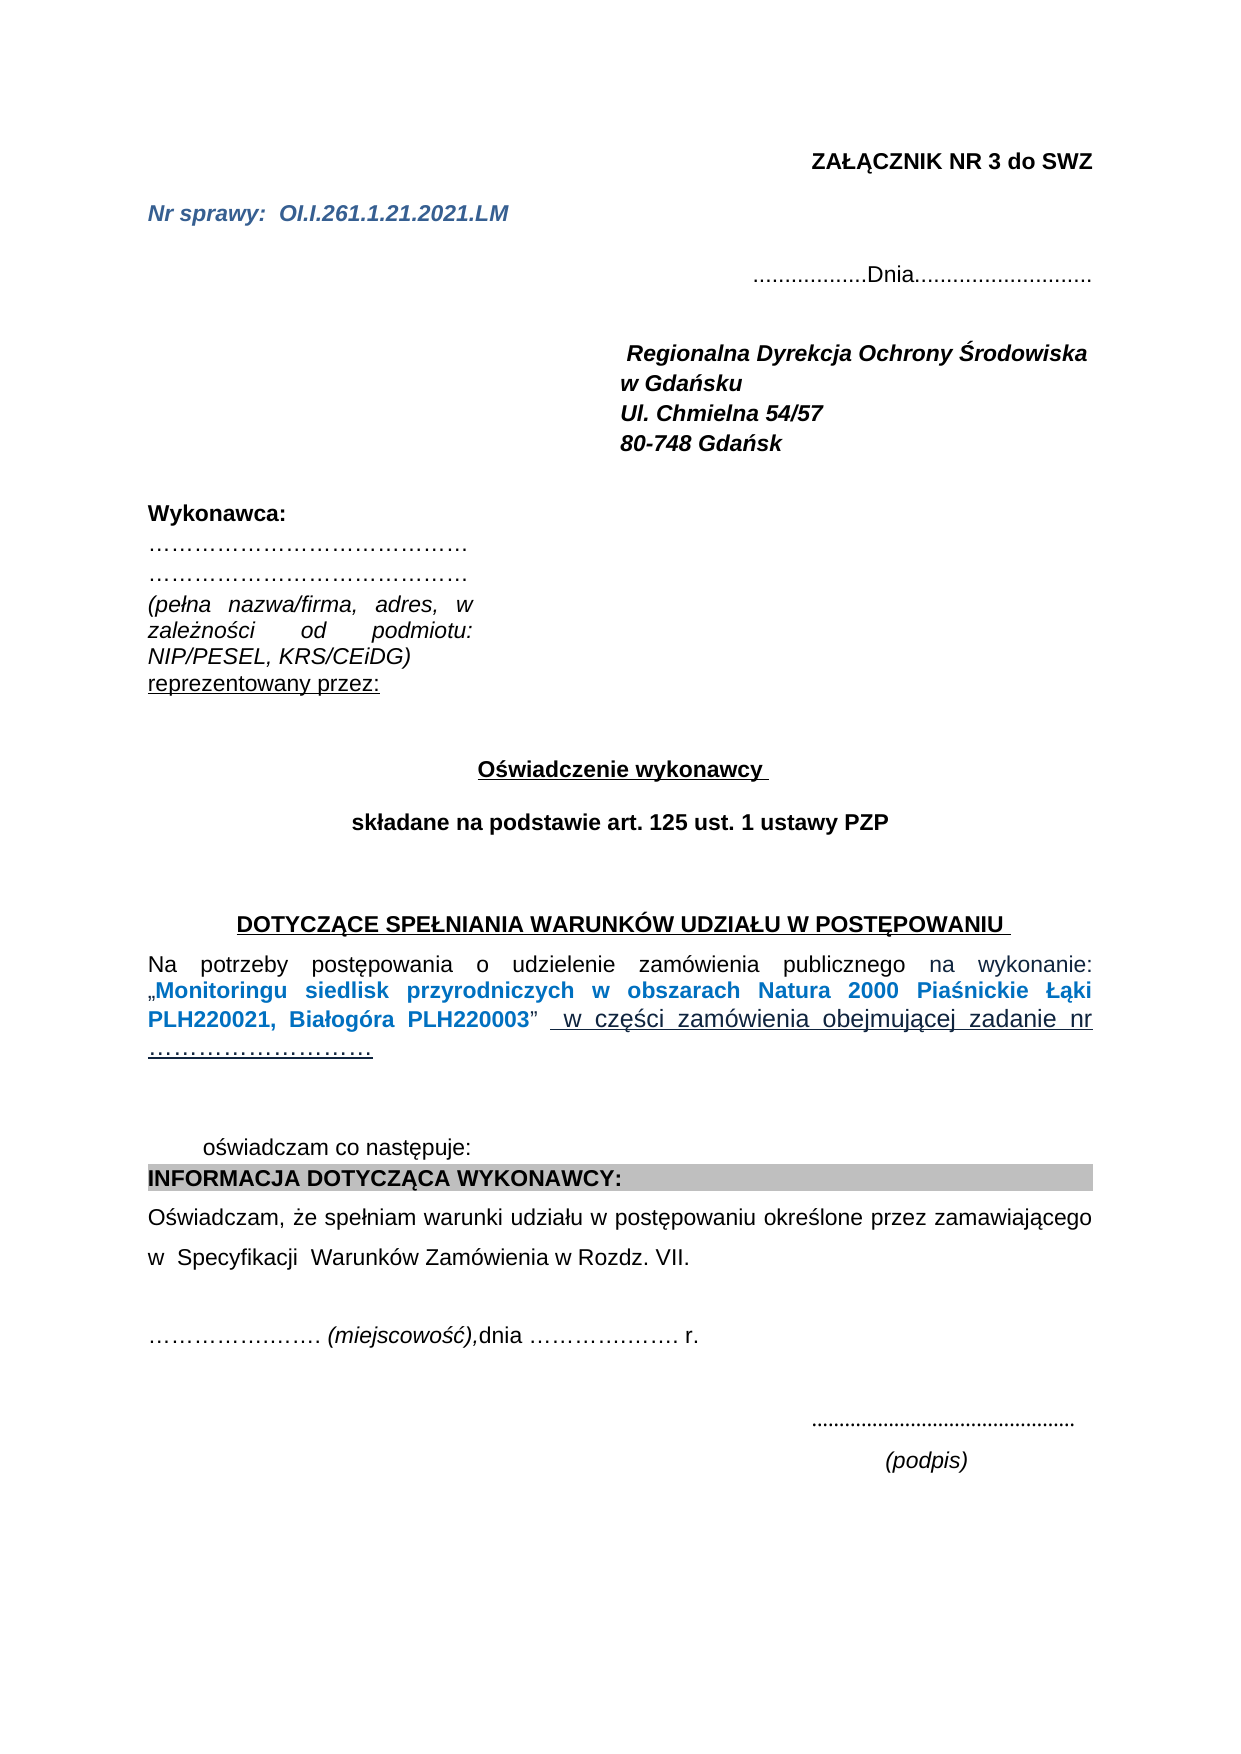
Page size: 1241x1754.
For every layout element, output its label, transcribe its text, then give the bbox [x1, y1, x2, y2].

text INFORMACJA DOTYCZĄCA WYKONAWCY: [148, 1164, 1093, 1191]
text składane na podstawie art. 125 ust. 1 ustawy PZP [148, 808, 1093, 835]
text Oświadczenie wykonawcy [148, 756, 1093, 783]
text w Gdańsku [620, 370, 1093, 396]
text Ul. Chmielna 54/57 [620, 400, 1093, 426]
text DOTYCZĄCE SPEŁNIANIA WARUNKÓW UDZIAŁU W POSTĘPOWANIU [148, 911, 1093, 938]
text Regionalna Dyrekcja Ochrony Środowiska [620, 340, 1093, 366]
text 80-748 Gdańsk [620, 430, 1093, 457]
text Na potrzeby postępowania o udzielenie zamówienia publicznego na wykonanie: „Monitoringu siedlisk przyrodniczych w obszarach Natura 2000 Piaśnickie Łąki PLH220021, Białogóra PLH220003” w części zamówienia obejmującej zadanie nr ……………………… [148, 951, 1093, 1061]
text reprezentowany przez: [148, 670, 1093, 696]
text Oświadczam, że spełniam warunki udziału w postępowaniu określone przez zamawiającego w Specyfikacji Warunków Zamówienia w Rozdz. VII. [148, 1204, 1093, 1270]
text Wykonawca: [148, 500, 1093, 526]
text ………………………………………… [148, 1404, 1093, 1433]
text ..................Dnia............................ [148, 261, 1093, 287]
text Nr sprawy: OI.I.261.1.21.2021.LM [148, 200, 1093, 227]
text ZAŁĄCZNIK NR 3 do SWZ [148, 148, 1093, 174]
text …………….……. (miejscowość),dnia ………….……. r. [148, 1322, 1093, 1349]
text ………………………………………………………………………… [148, 530, 472, 587]
text (pełna nazwa/firma, adres, w zależności od podmiotu: NIP/PESEL, KRS/CEiDG) [148, 591, 472, 670]
text oświadczam co następuje: [177, 1134, 1093, 1161]
text (podpis) [811, 1447, 1093, 1473]
